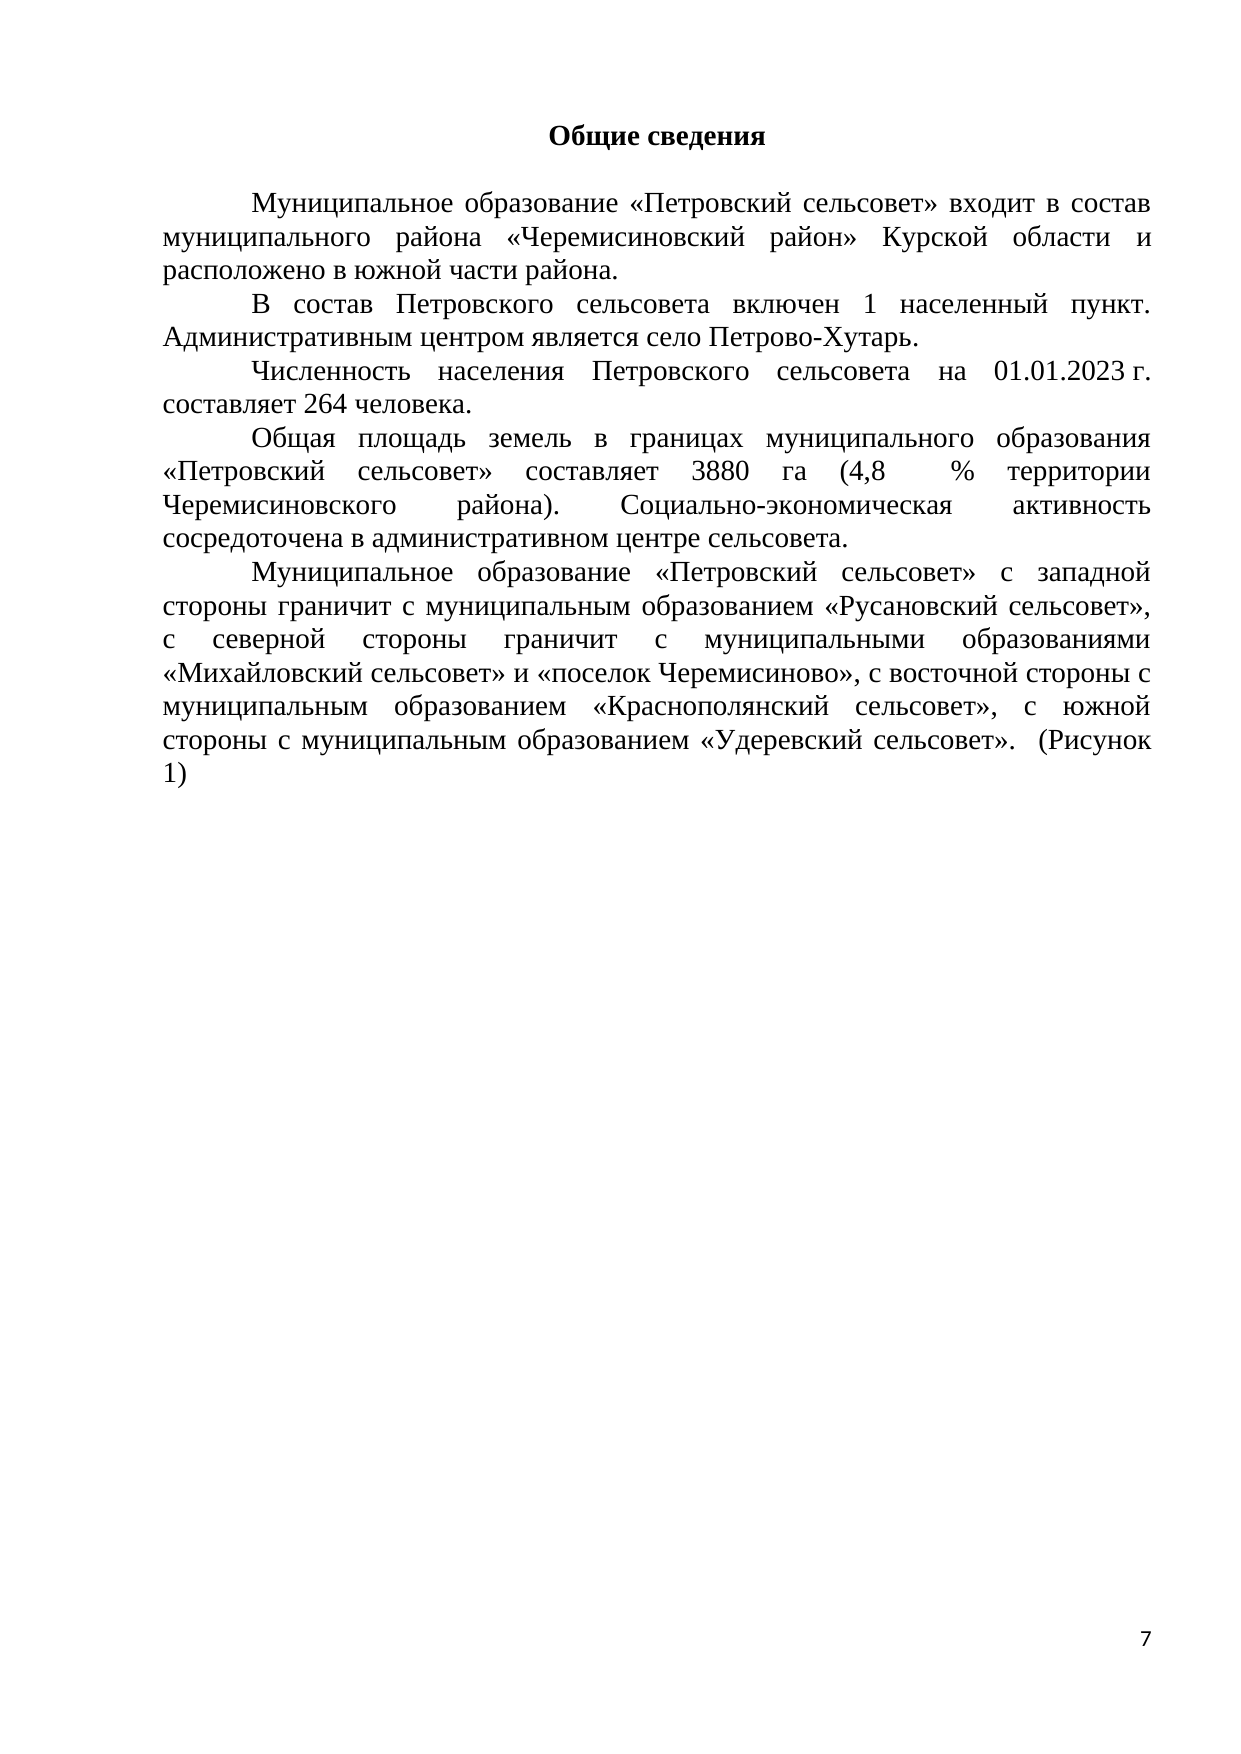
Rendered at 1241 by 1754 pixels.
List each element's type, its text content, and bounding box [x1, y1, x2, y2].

text Муниципальное образование «Петровский сельсовет» с западной стороны граничит с муниципальным образованием «Русановский сельсовет», с северной стороны граничит с муниципальными образованиями «Михайловский сельсовет» и «поселок Черемисиново», с восточной стороны с муниципальным образованием «Краснополянский сельсовет», с южной стороны с муниципальным образованием «Удеревский сельсовет». (Рисунок 1) [162, 554, 1152, 789]
text Численность населения Петровского сельсовета на 01.01.2023 г. составляет 264 человека. [162, 353, 1152, 420]
text В состав Петровского сельсовета включен 1 населенный пункт. Административным центром является село Петрово-Хутарь. [162, 286, 1152, 353]
text Муниципальное образование «Петровский сельсовет» входит в состав муниципального района «Черемисиновский район» Курской области и расположено в южной части района. [162, 185, 1152, 286]
text Общие сведения [162, 118, 1152, 152]
text Общая площадь земель в границах муниципального образования «Петровский сельсовет» составляет 3880 га (4,8 % территории Черемисиновского района). Социально-экономическая активность сосредоточена в административном центре сельсовета. [162, 420, 1152, 554]
